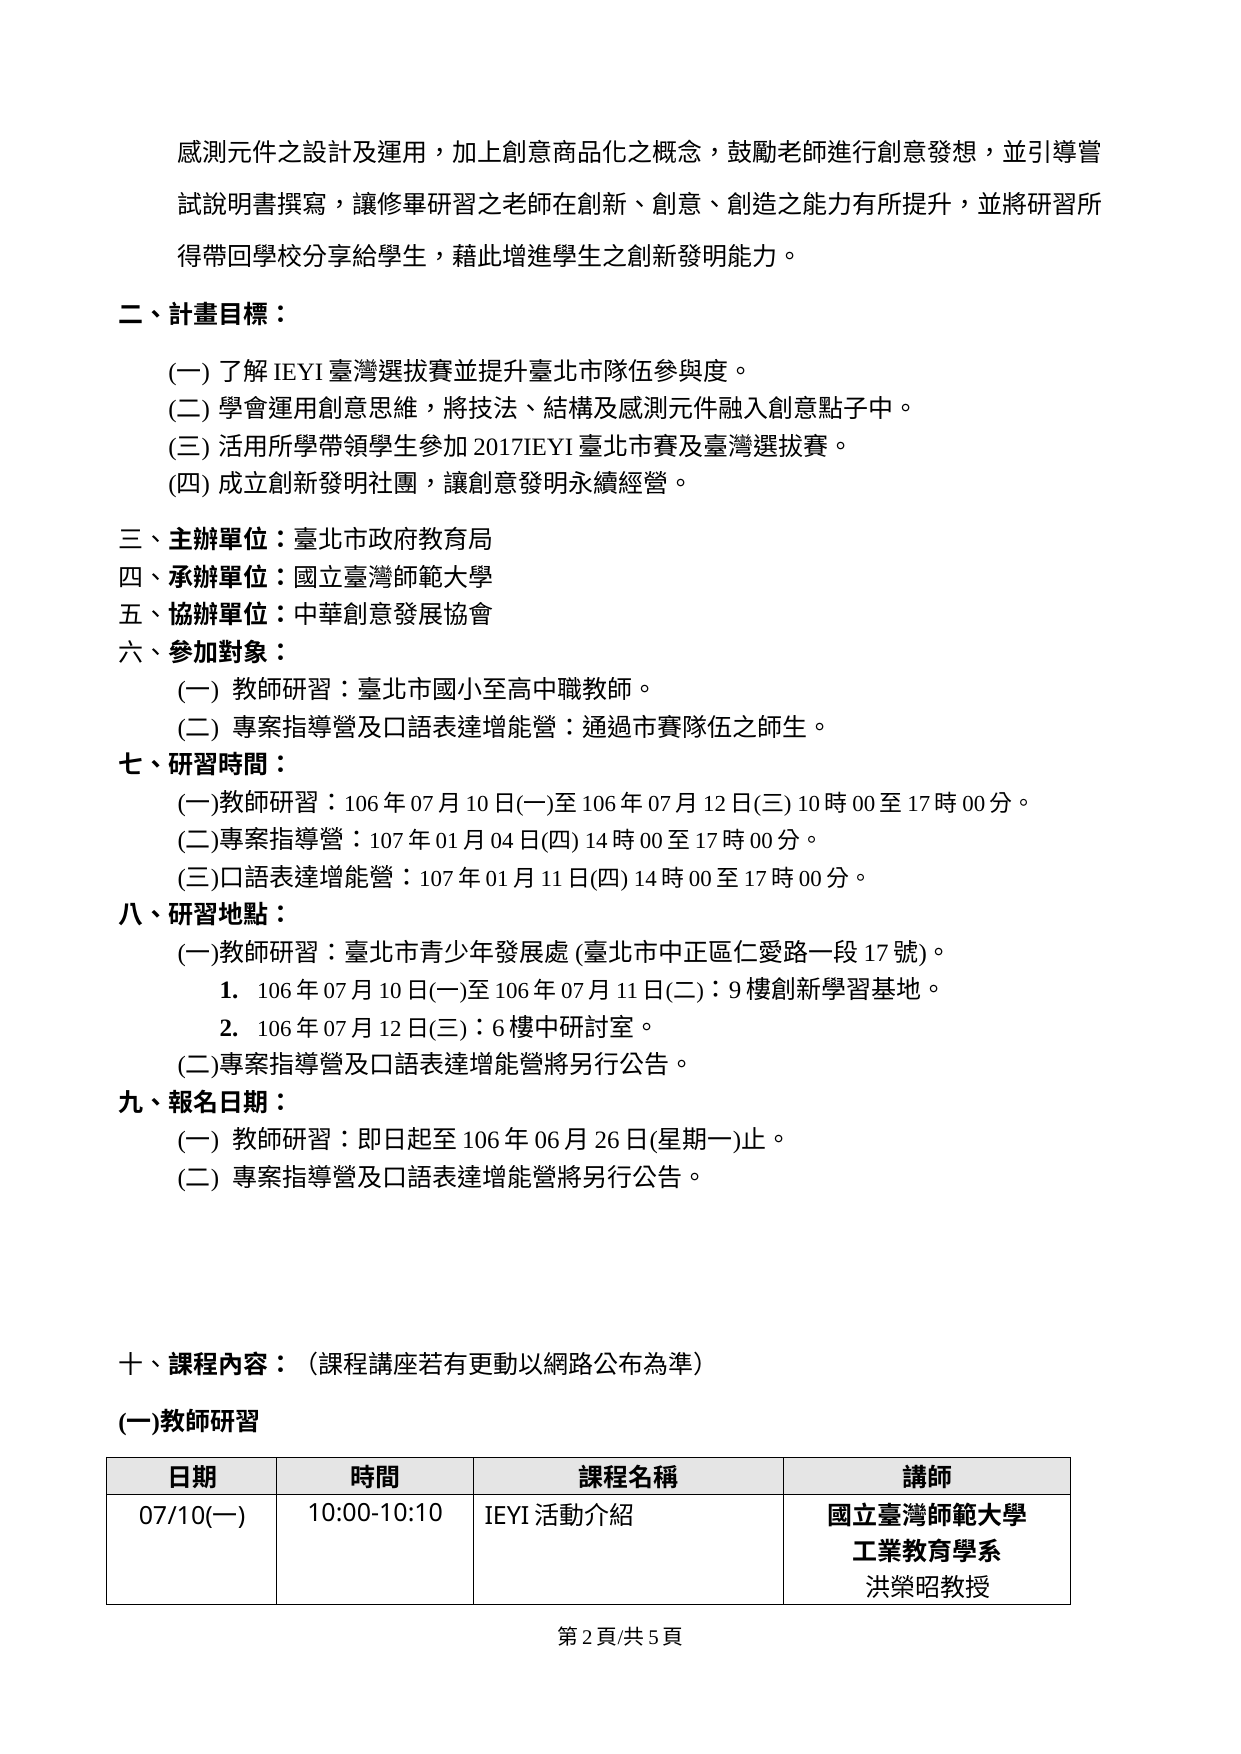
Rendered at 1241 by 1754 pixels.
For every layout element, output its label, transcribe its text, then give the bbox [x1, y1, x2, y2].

list 教師研習：臺北市國小至高中職教師。 [177, 669, 1122, 707]
list 成立創新發明社團，讓創意發明永續經營。 [168, 463, 1122, 501]
list 主辦單位：臺北市政府教育局 [118, 519, 1122, 557]
table_header 日期 [107, 1458, 276, 1494]
table_cell IEYI活動介紹 [474, 1495, 783, 1604]
list 報名日期： [118, 1082, 1122, 1119]
table_cell 國立臺灣師範大學 工業教育學系 洪榮昭教授 [784, 1495, 1070, 1604]
list 專案指導營及口語表達增能營：通過市賽隊伍之師生。 [177, 707, 1122, 744]
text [177, 119, 1122, 276]
text (三)口語表達增能營：107年01月11日(四) 14時00至17時00分。 [177, 857, 1122, 894]
table_cell 10:00-10:10 [277, 1495, 473, 1604]
table_cell 07/10(一) [107, 1495, 276, 1604]
text (一)教師研習 [118, 1401, 1122, 1438]
list 研習時間： [118, 744, 1122, 782]
list 活用所學帶領學生參加2017IEYI臺北市賽及臺灣選拔賽。 [168, 426, 1122, 463]
list 106年07月10日(一)至106年07月11日(二)：9樓創新學習基地。 [219, 969, 1122, 1007]
list 協辦單位：中華創意發展協會 [118, 594, 1122, 632]
table_header 課程名稱 [474, 1458, 783, 1494]
text (一)教師研習：106年07月10日(一)至106年07月12日(三) 10時00至17時00分。 [177, 782, 1122, 819]
list 專案指導營及口語表達增能營將另行公告。 [177, 1157, 1122, 1194]
list 了解IEYI臺灣選拔賽並提升臺北市隊伍參與度。 [168, 351, 1122, 388]
list 專案指導營及口語表達增能營將另行公告。 [177, 1044, 1122, 1082]
list 106年07月12日(三)：6樓中研討室。 [219, 1007, 1122, 1044]
table_header 講師 [784, 1458, 1070, 1494]
list 研習地點： [118, 894, 1122, 932]
text (二)專案指導營：107年01月04日(四) 14時00至17時00分。 [177, 819, 1122, 857]
list 教師研習：臺北市青少年發展處 (臺北市中正區仁愛路一段17號)。 [177, 932, 1122, 969]
list 參加對象： [118, 632, 1122, 669]
list 學會運用創意思維，將技法、結構及感測元件融入創意點子中。 [168, 388, 1122, 426]
table_header 時間 [277, 1458, 473, 1494]
list 課程內容：（課程講座若有更動以網路公布為準） [118, 1344, 1122, 1382]
list 教師研習：即日起至106年06月26日(星期一)止。 [177, 1119, 1122, 1157]
list 計畫目標： [118, 294, 1122, 332]
list 承辦單位：國立臺灣師範大學 [118, 557, 1122, 594]
